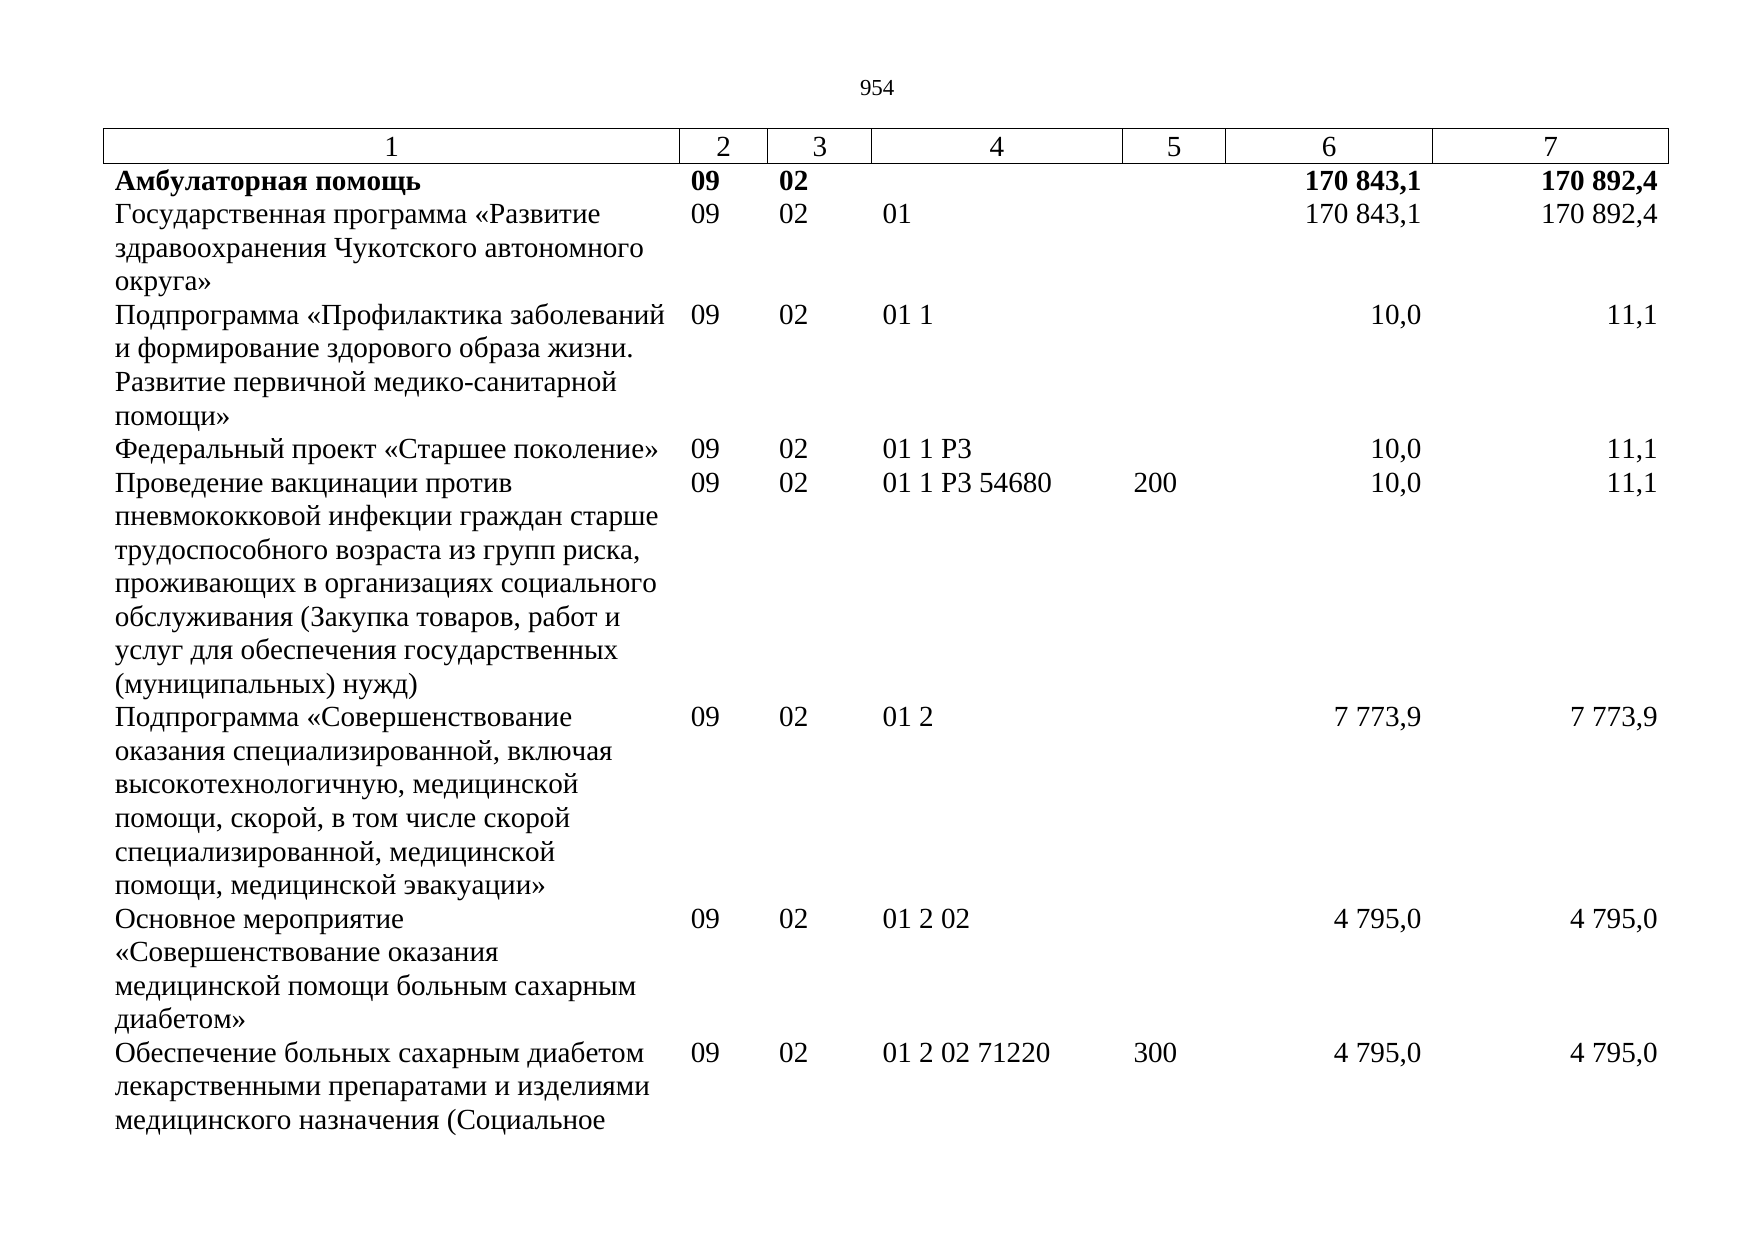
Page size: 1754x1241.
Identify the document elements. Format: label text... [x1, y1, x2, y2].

table_header 4 [872, 129, 1122, 163]
table_header 1 [104, 129, 679, 163]
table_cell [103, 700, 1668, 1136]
table_header 5 [1123, 129, 1225, 163]
table_header 3 [768, 129, 871, 163]
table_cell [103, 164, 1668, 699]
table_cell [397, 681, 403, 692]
table_header 2 [680, 129, 767, 163]
table_header 7 [1433, 129, 1668, 163]
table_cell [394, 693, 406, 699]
table_header 6 [1226, 129, 1432, 163]
